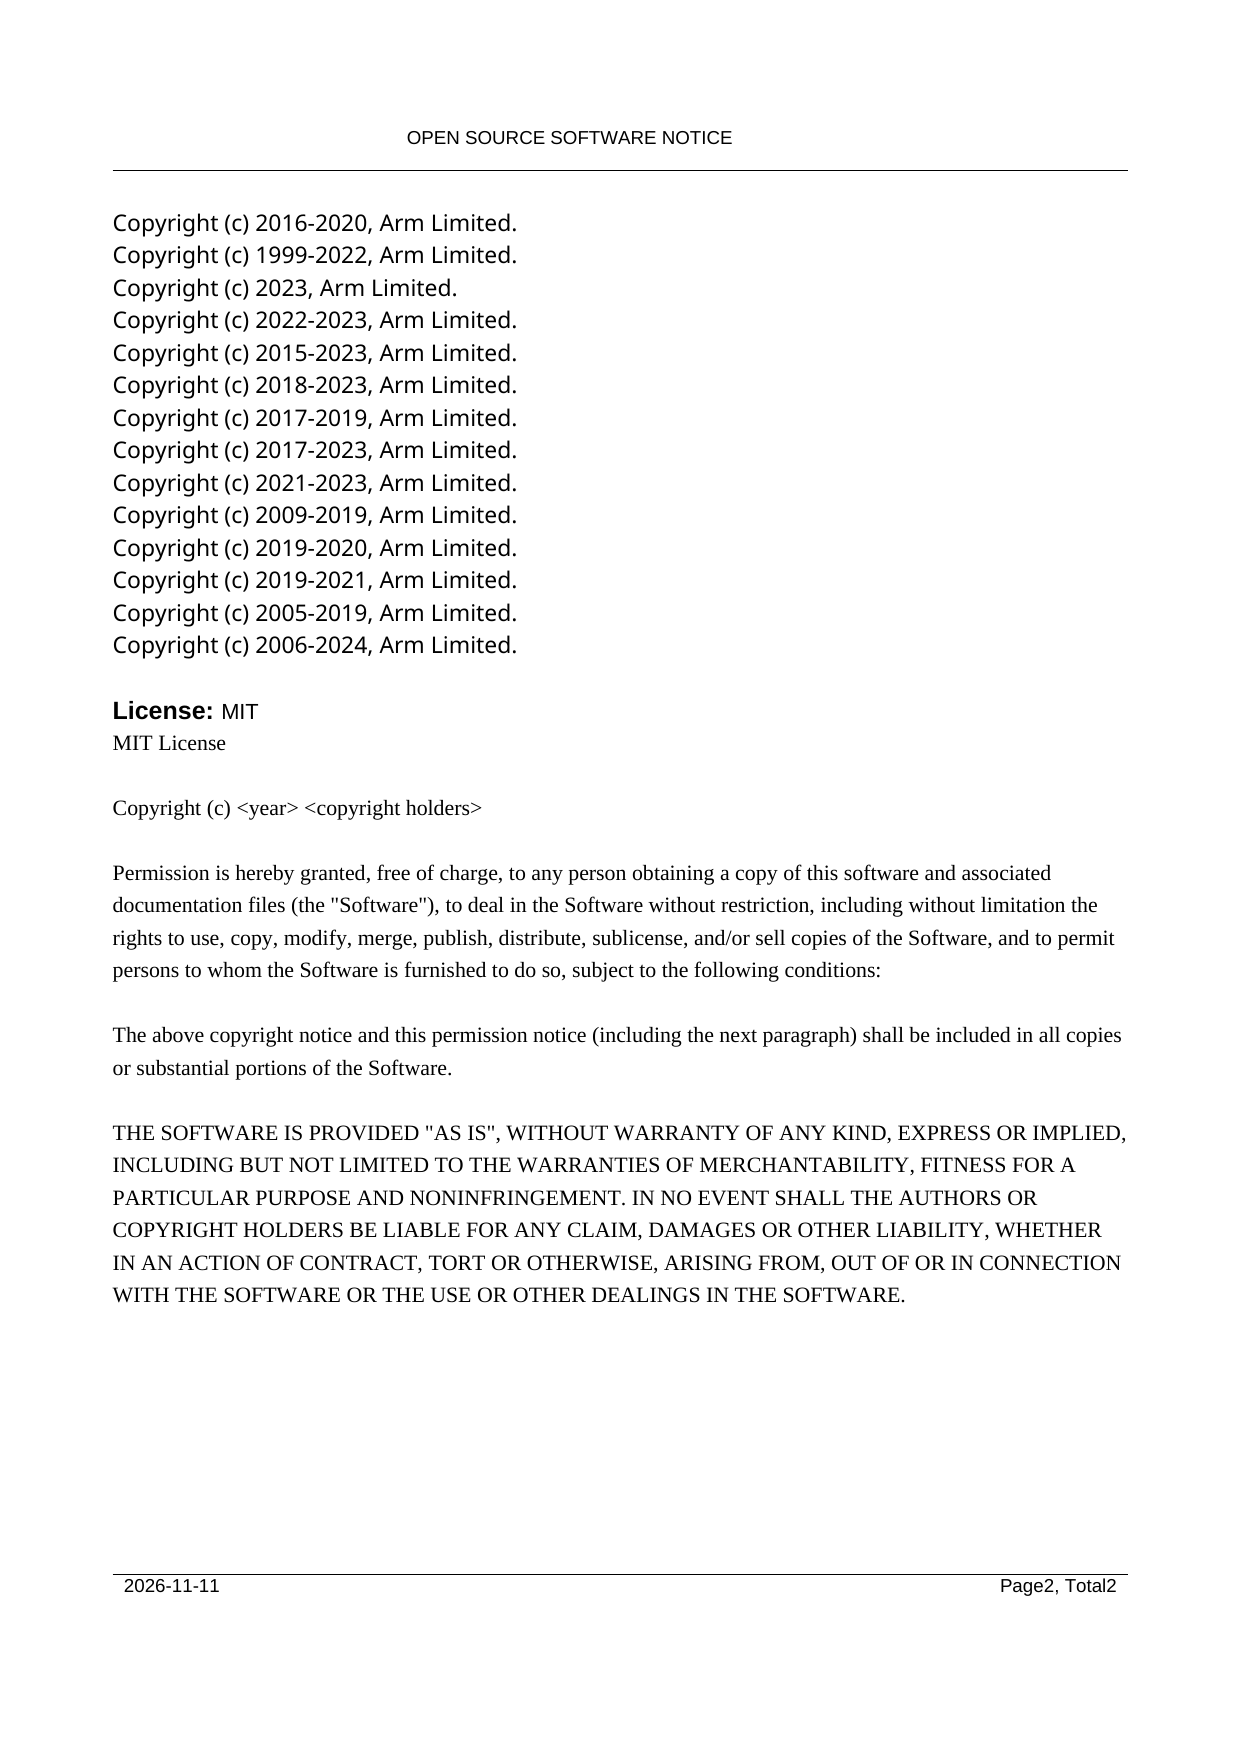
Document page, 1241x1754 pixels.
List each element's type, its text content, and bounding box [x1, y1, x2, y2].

text MIT License Copyright (c) <year> <copyright holders> Permission is hereby granted, free of charge, to any person obtaining a copy of this software and associated documentation files (the "Software"), to deal in the Software without restriction, including without limitation the rights to use, copy, modify, merge, publish, distribute, sublicense, and/or sell copies of the Software, and to permit persons to whom the Software is furnished to do so, subject to the following conditions: The above copyright notice and this permission notice (including the next paragraph) shall be included in all copies or substantial portions of the Software. THE SOFTWARE IS PROVIDED "AS IS", WITHOUT WARRANTY OF ANY KIND, EXPRESS OR IMPLIED, INCLUDING BUT NOT LIMITED TO THE WARRANTIES OF MERCHANTABILITY, FITNESS FOR A PARTICULAR PURPOSE AND NONINFRINGEMENT. IN NO EVENT SHALL THE AUTHORS OR COPYRIGHT HOLDERS BE LIABLE FOR ANY CLAIM, DAMAGES OR OTHER LIABILITY, WHETHER IN AN ACTION OF CONTRACT, TORT OR OTHERWISE, ARISING FROM, OUT OF OR IN CONNECTION WITH THE SOFTWARE OR THE USE OR OTHER DEALINGS IN THE SOFTWARE. [112, 726, 1128, 1311]
text License: MIT [112, 694, 1128, 726]
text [112, 206, 1128, 694]
